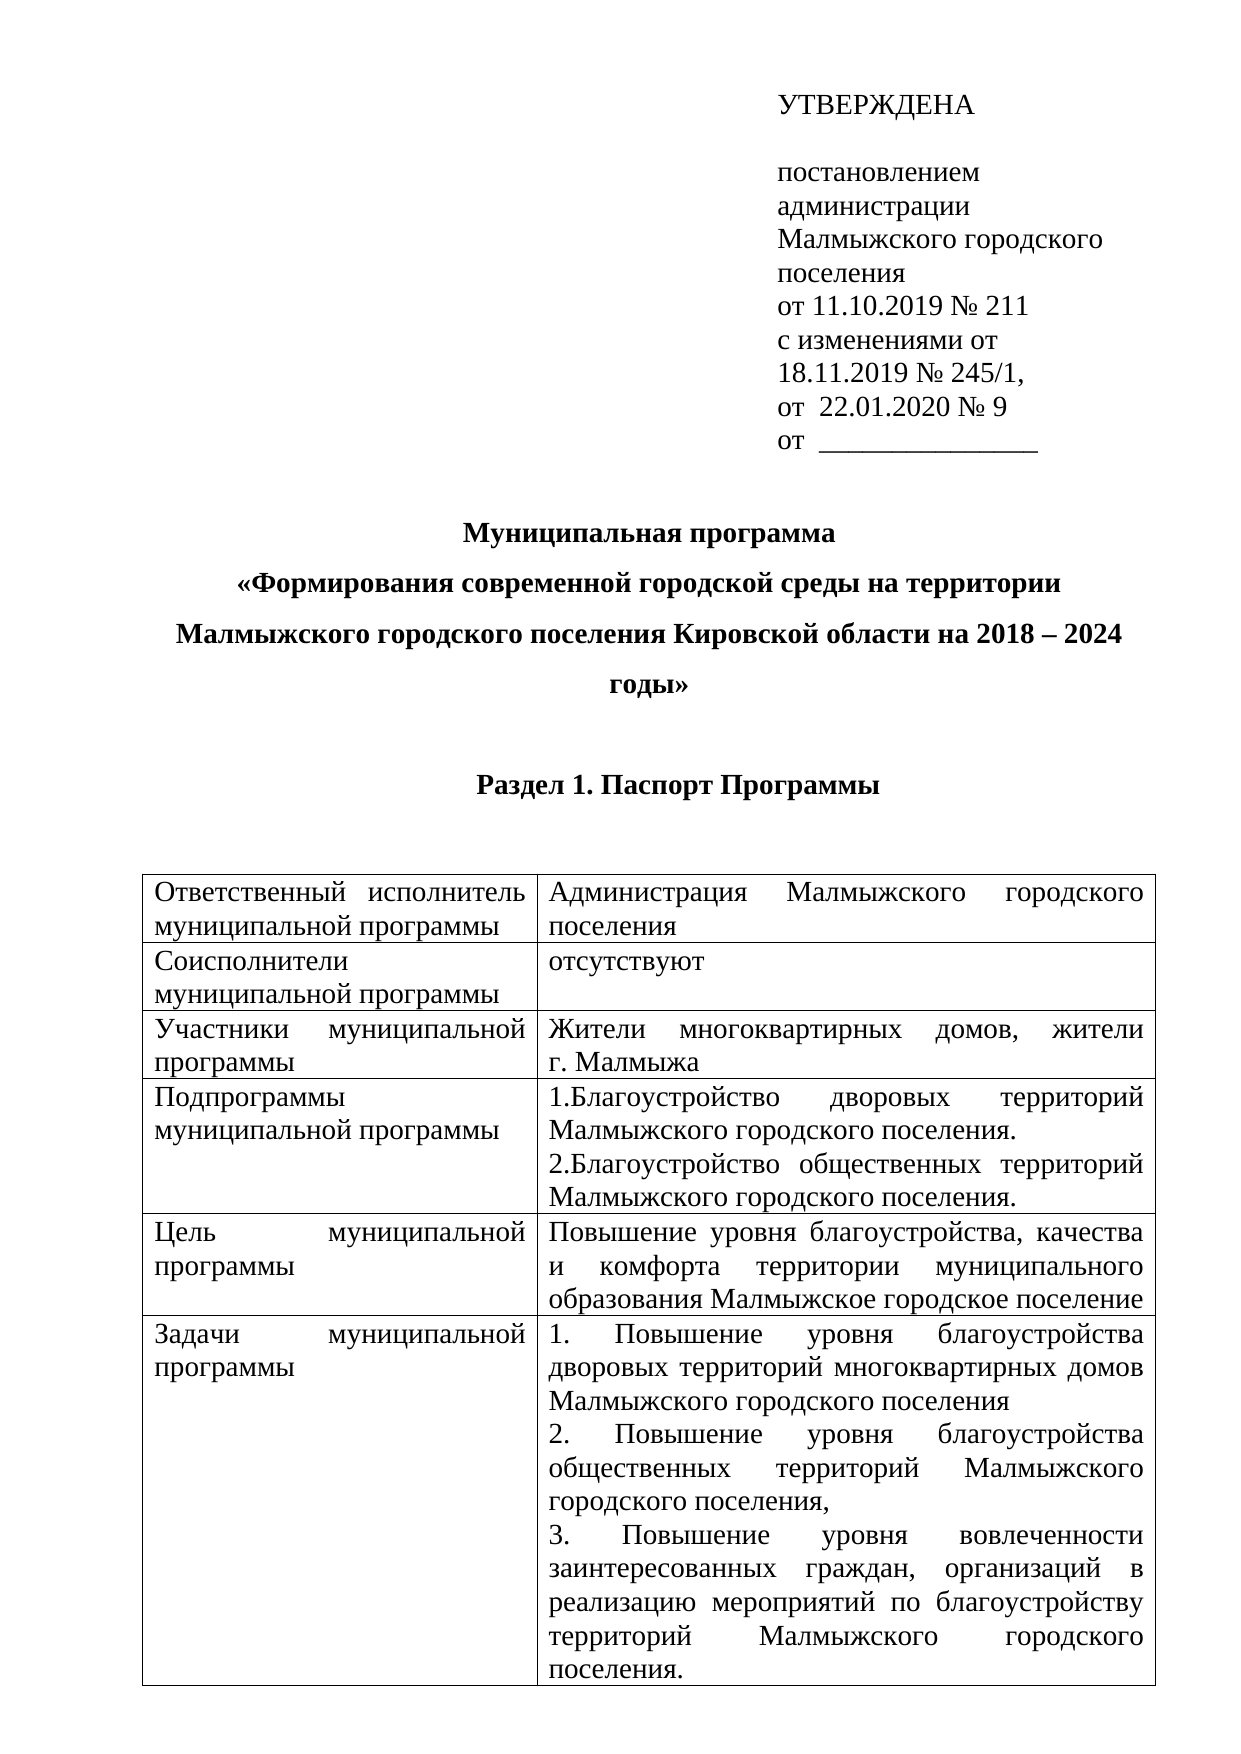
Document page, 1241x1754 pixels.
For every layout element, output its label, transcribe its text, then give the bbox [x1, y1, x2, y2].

table_cell Подпрограммы муниципальной программы [143, 1079, 537, 1213]
text «Формирования современной городской среды на территории Малмыжского городского поселения Кировской области на 2018 – 2024 годы» [160, 566, 1138, 700]
text Раздел 1. Паспорт Программы [160, 767, 1138, 800]
table_cell Соисполнители муниципальной программы [143, 943, 537, 1010]
table_header Ответственный исполнитель муниципальной программы [143, 875, 537, 942]
table_cell 1.Благоустройство дворовых территорий Малмыжского городского поселения. 2.Благоустройство общественных территорий Малмыжского городского поселения. [538, 1079, 1155, 1213]
table_header Администрация Малмыжского городского поселения [538, 875, 1155, 942]
table_cell Цель муниципальной программы [143, 1214, 537, 1315]
table_cell Жители многоквартирных домов, жители г. Малмыжа [538, 1011, 1155, 1078]
table_cell Участники муниципальной программы [143, 1011, 537, 1078]
table_cell отсутствуют [538, 943, 1155, 1010]
table_header УТВЕРЖДЕНА постановлением администрации Малмыжского городского поселения от 11.10.2019 № 211 с изменениями от 18.11.2019 № 245/1, от 22.01.2020 № 9 от _______________ [766, 87, 1149, 456]
table_cell 1. Повышение уровня благоустройства дворовых территорий многоквартирных домов Малмыжского городского поселения 2. Повышение уровня благоустройства общественных территорий Малмыжского городского поселения, 3. Повышение уровня вовлеченности заинтересованных граждан, организаций в реализацию мероприятий по благоустройству территорий Малмыжского городского поселения. [538, 1316, 1155, 1685]
table_cell Задачи муниципальной программы [143, 1316, 537, 1685]
table_cell Повышение уровня благоустройства, качества и комфорта территории муниципального образования Малмыжское городское поселение [538, 1214, 1155, 1315]
text Муниципальная программа [160, 515, 1138, 549]
